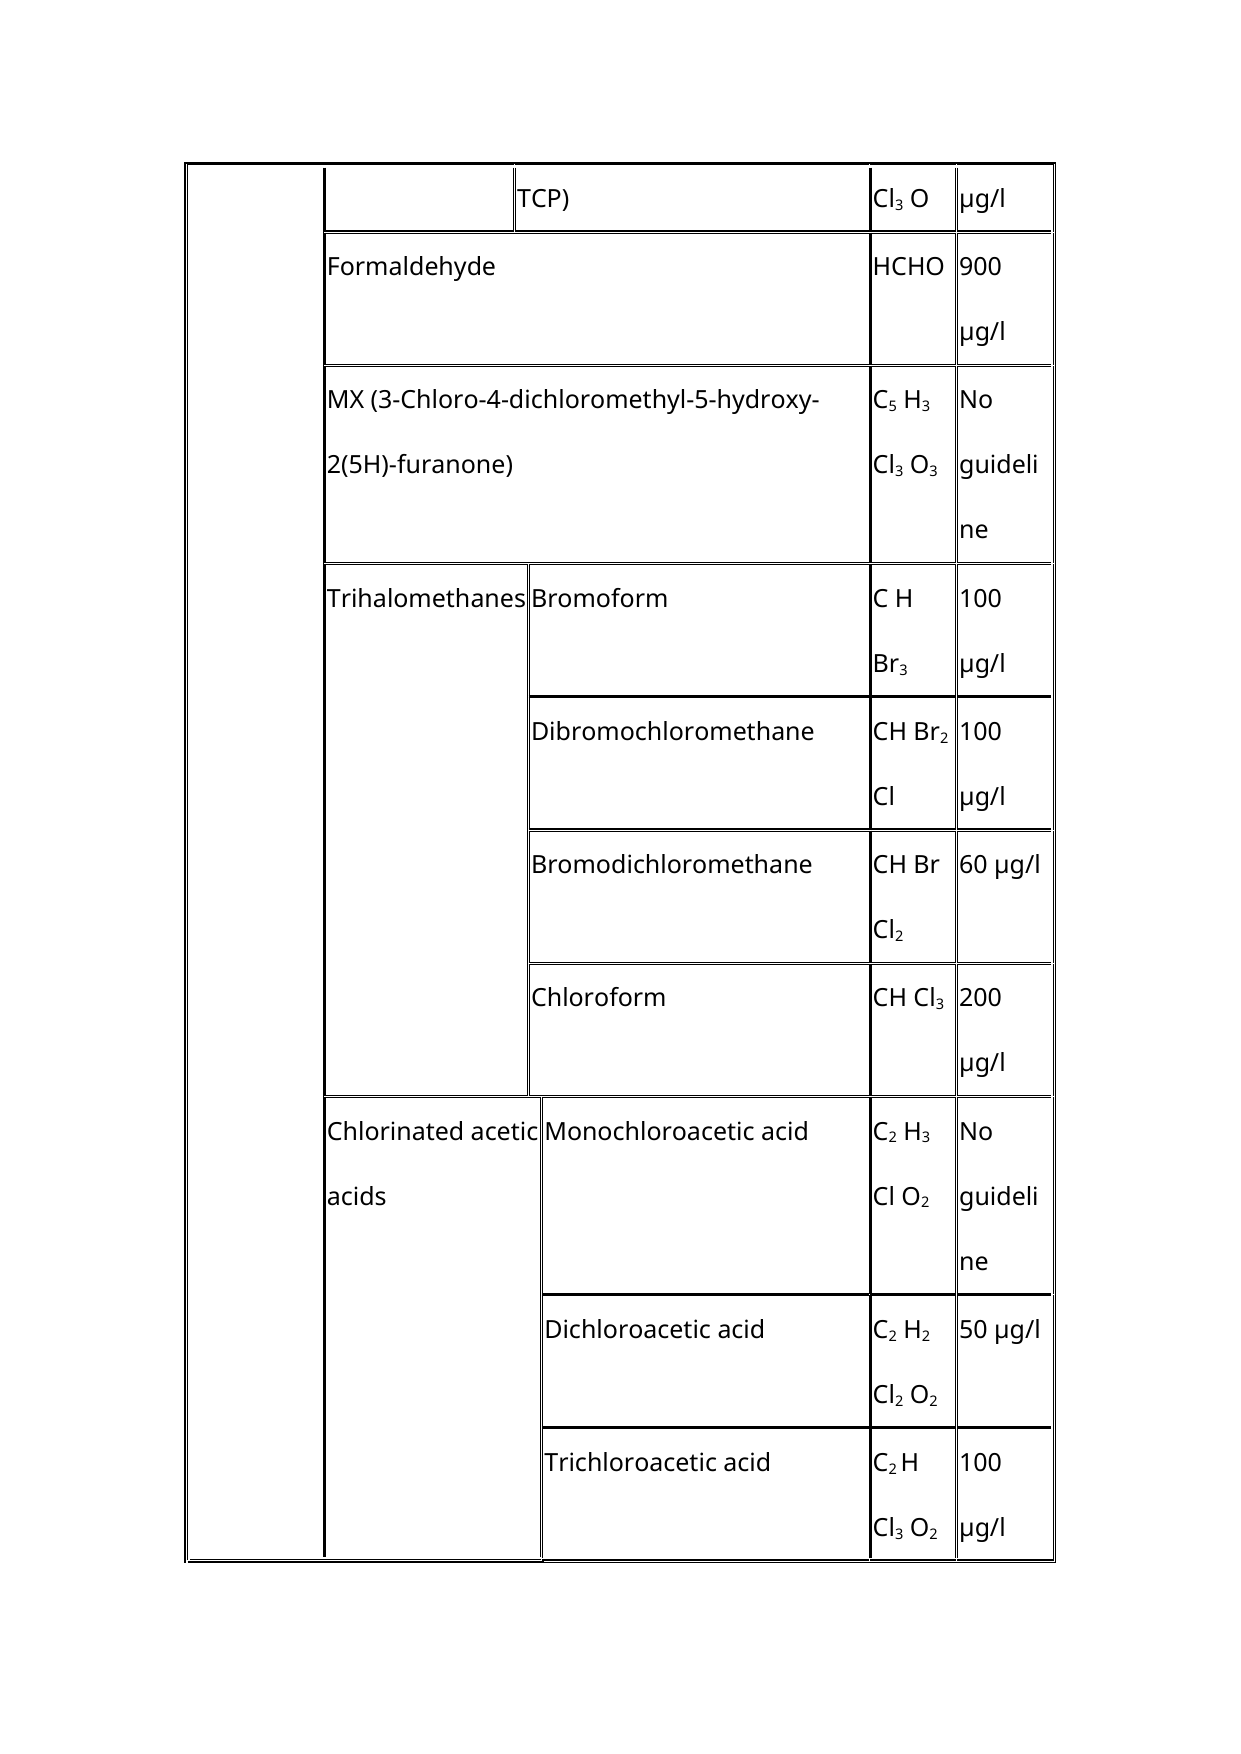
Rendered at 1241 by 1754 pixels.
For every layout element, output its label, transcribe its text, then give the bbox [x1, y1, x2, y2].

table_cell Dibromochloromethane [530, 698, 869, 828]
table_cell Trihalomethanes [326, 565, 527, 1094]
table_cell No guideline [958, 364, 1053, 562]
table_cell C6 H3 Cl3 O [870, 165, 957, 230]
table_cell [515, 164, 870, 230]
table_cell 50 μg/l [958, 1293, 1054, 1426]
table_cell Chlorinated acetic acids [324, 1098, 542, 1559]
table_cell 100 μg/l [957, 1426, 1053, 1559]
table_cell CH Br2 Cl [872, 698, 955, 828]
table_cell 100 μg/l [957, 562, 1054, 695]
table_cell 900 μg/l [958, 230, 1053, 363]
table_cell C2 H2 Cl2 O2 [872, 1296, 955, 1426]
table_cell 200 μg/l [958, 961, 1053, 1094]
table_cell C2 H Cl3 O2 [870, 1429, 957, 1559]
table_cell Formaldehyde [326, 234, 869, 363]
table_cell No guideline [958, 1095, 1053, 1293]
table_cell C5 H3 Cl3 O3 [872, 367, 955, 562]
table_cell 100 μg/l [958, 695, 1053, 828]
table_cell MX (3-Chloro-4-dichloromethyl-5-hydroxy-2(5H)-furanone) [326, 367, 869, 562]
table_cell 60 μg/l [958, 828, 1053, 961]
table_cell Chloroform [530, 965, 869, 1094]
table_cell Monochloroacetic acid [543, 1098, 869, 1293]
table_cell 200 μg/l [957, 165, 1053, 230]
table_cell C H Br3 [872, 565, 955, 695]
table_cell CH Cl3 [872, 965, 955, 1094]
table_cell Dichloroacetic acid [543, 1296, 869, 1426]
table_cell HCHO [872, 234, 955, 363]
table_cell Bromoform [530, 565, 869, 695]
table_cell C2 H3 Cl O2 [872, 1098, 955, 1293]
table_cell Bromodichloromethane [530, 832, 869, 961]
table_cell Trichloroacetic acid [542, 1429, 870, 1559]
table_cell CH Br Cl2 [872, 832, 955, 961]
